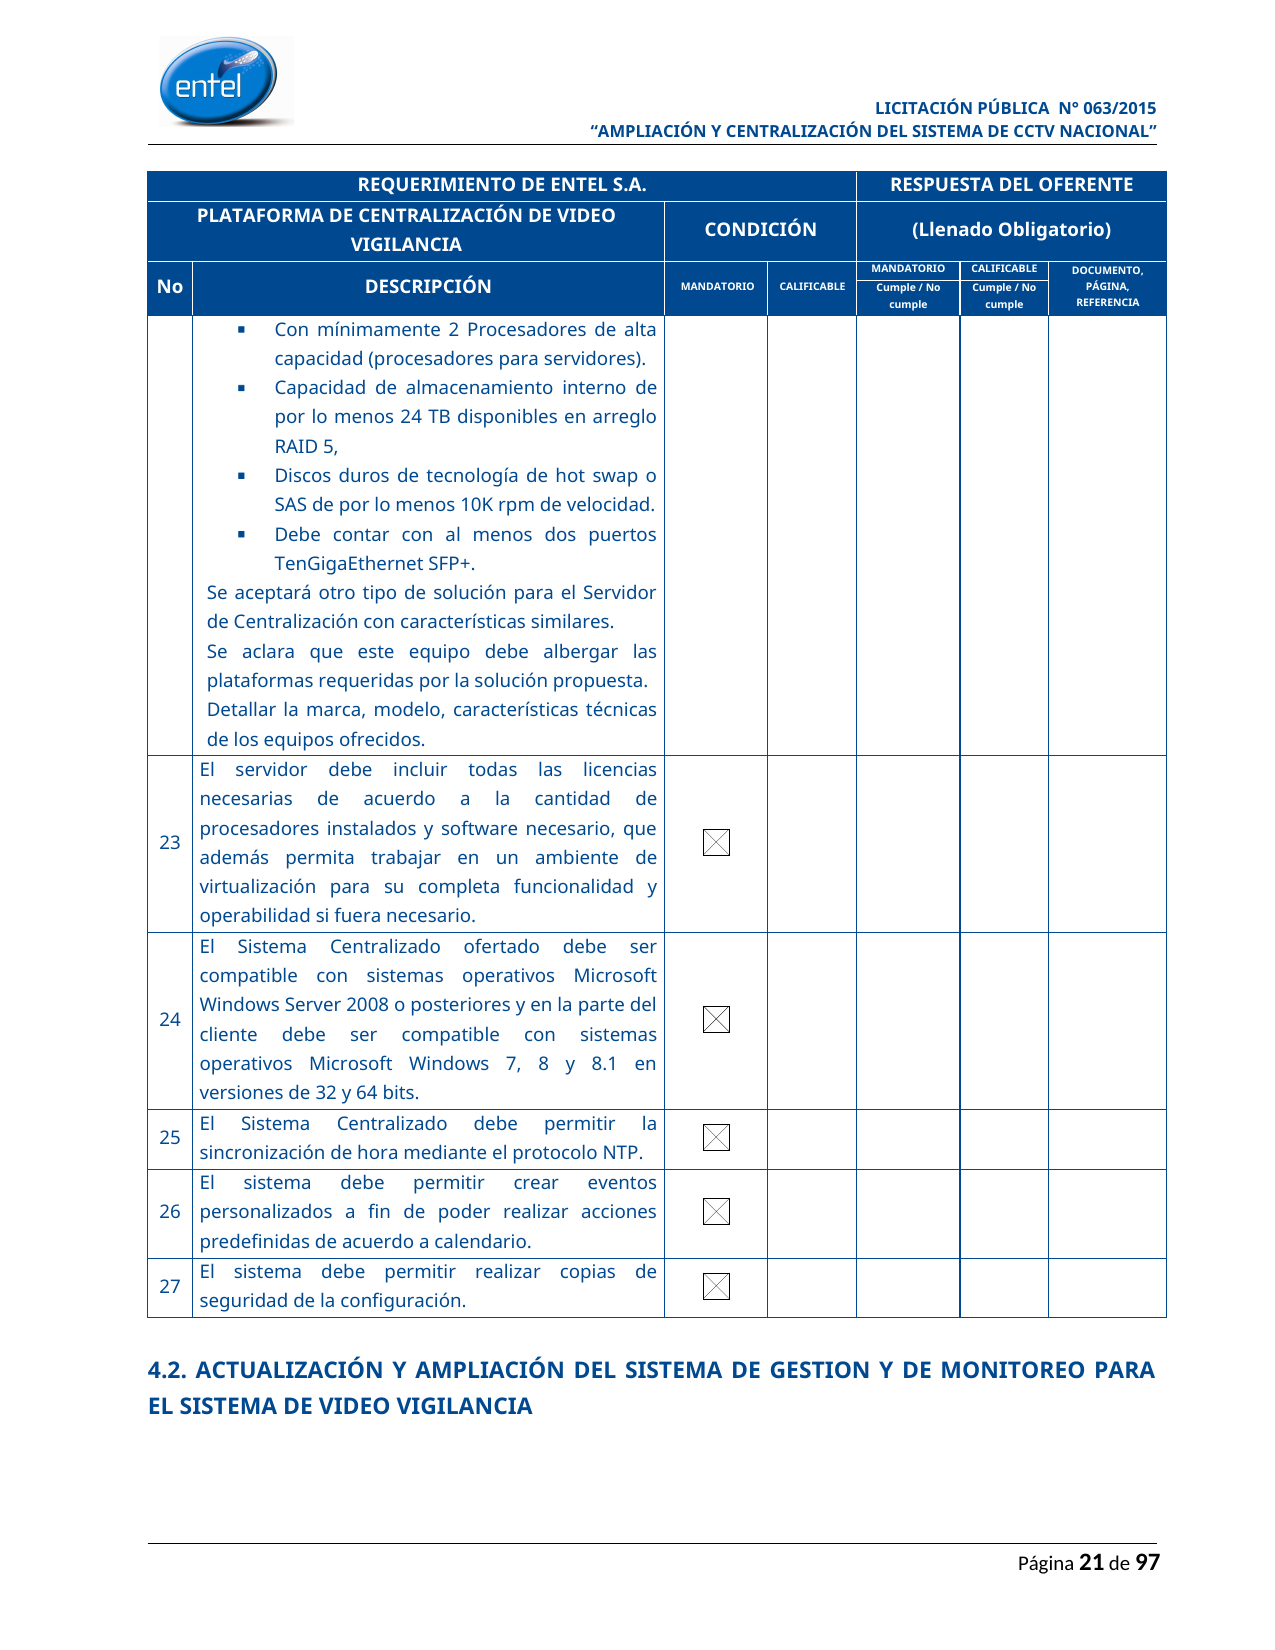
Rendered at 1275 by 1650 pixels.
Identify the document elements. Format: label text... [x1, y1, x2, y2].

table_cell 25 [148, 1110, 192, 1168]
table_cell El servidor debe incluir todas las licencias necesarias de acuerdo a la cantidad de procesadores instalados y software necesario, que además permita trabajar en un ambiente de virtualización para su completa funcionalidad y operabilidad si fuera necesario. [193, 756, 664, 932]
table_cell 27 [148, 1259, 192, 1317]
table_cell 22 [148, 316, 192, 755]
table_cell DOCUMENTO, PÁGINA, REFERENCIA [1049, 262, 1166, 315]
table_cell 26 [148, 1170, 192, 1257]
table_cell Cumple / No cumple [857, 281, 959, 315]
table_cell [1049, 756, 1166, 932]
picture [159, 36, 295, 127]
table_cell [768, 1259, 856, 1317]
table_cell [665, 933, 767, 1109]
table_cell [768, 756, 856, 932]
table_cell [857, 933, 959, 1109]
table_cell [1049, 1170, 1166, 1257]
table_cell [665, 1170, 767, 1257]
table_cell No [148, 262, 192, 315]
table_cell [768, 1110, 856, 1168]
table_cell CALIFICABLE [768, 262, 856, 315]
table_cell [961, 1170, 1048, 1257]
table_cell CALIFICABLE [961, 262, 1048, 280]
table_cell [768, 1170, 856, 1257]
table_cell Cumple / No cumple [961, 281, 1048, 315]
table_cell [665, 316, 767, 755]
table_cell El sistema debe permitir crear eventos personalizados a fin de poder realizar acciones predefinidas de acuerdo a calendario. [193, 1170, 664, 1257]
table_cell [857, 1259, 959, 1317]
table_cell [961, 756, 1048, 932]
table_cell [857, 756, 959, 932]
table_cell [857, 316, 959, 755]
table_cell El Sistema Centralizado ofertado debe ser compatible con sistemas operativos Microsoft Windows Server 2008 o posteriores y en la parte del cliente debe ser compatible con sistemas operativos Microsoft Windows 7, 8 y 8.1 en versiones de 32 y 64 bits. [193, 933, 664, 1109]
text 4.2. ACTUALIZACIÓN Y AMPLIACIÓN DEL SISTEMA DE GESTION Y DE MONITOREO PARA EL SISTEMA DE VIDEO VIGILANCIA [148, 1354, 1157, 1421]
table_cell [665, 756, 767, 932]
table_cell [857, 1110, 959, 1168]
table_cell [961, 933, 1048, 1109]
table_cell 23 [148, 756, 192, 932]
table_cell [768, 933, 856, 1109]
table_cell [961, 1259, 1048, 1317]
table_cell PLATAFORMA DE CENTRALIZACIÓN DE VIDEO VIGILANCIA [148, 202, 664, 261]
table_cell [665, 1110, 767, 1168]
table_cell [665, 1259, 767, 1317]
table_cell [1049, 1259, 1166, 1317]
table_cell [961, 1110, 1048, 1168]
table_cell [961, 316, 1048, 755]
table_cell [1049, 316, 1166, 755]
table_cell [1049, 1110, 1166, 1168]
table_cell [857, 1170, 959, 1257]
table_cell CONDICIÓN [665, 202, 856, 261]
table_cell 24 [148, 933, 192, 1109]
table_header RESPUESTA DEL OFERENTE [857, 172, 1166, 201]
table_cell [1049, 933, 1166, 1109]
table_header REQUERIMIENTO DE ENTEL S.A. [148, 172, 856, 201]
table_cell (Llenado Obligatorio) [857, 202, 1166, 261]
table_cell DESCRIPCIÓN [193, 262, 664, 315]
table_cell El Sistema Centralizado debe permitir la sincronización de hora mediante el protocolo NTP. [193, 1110, 664, 1168]
table_cell MANDATORIO [857, 262, 959, 280]
table_cell MANDATORIO [665, 262, 767, 315]
table_cell El sistema debe permitir realizar copias de seguridad de la configuración. [193, 1259, 664, 1317]
table_cell [768, 316, 856, 755]
